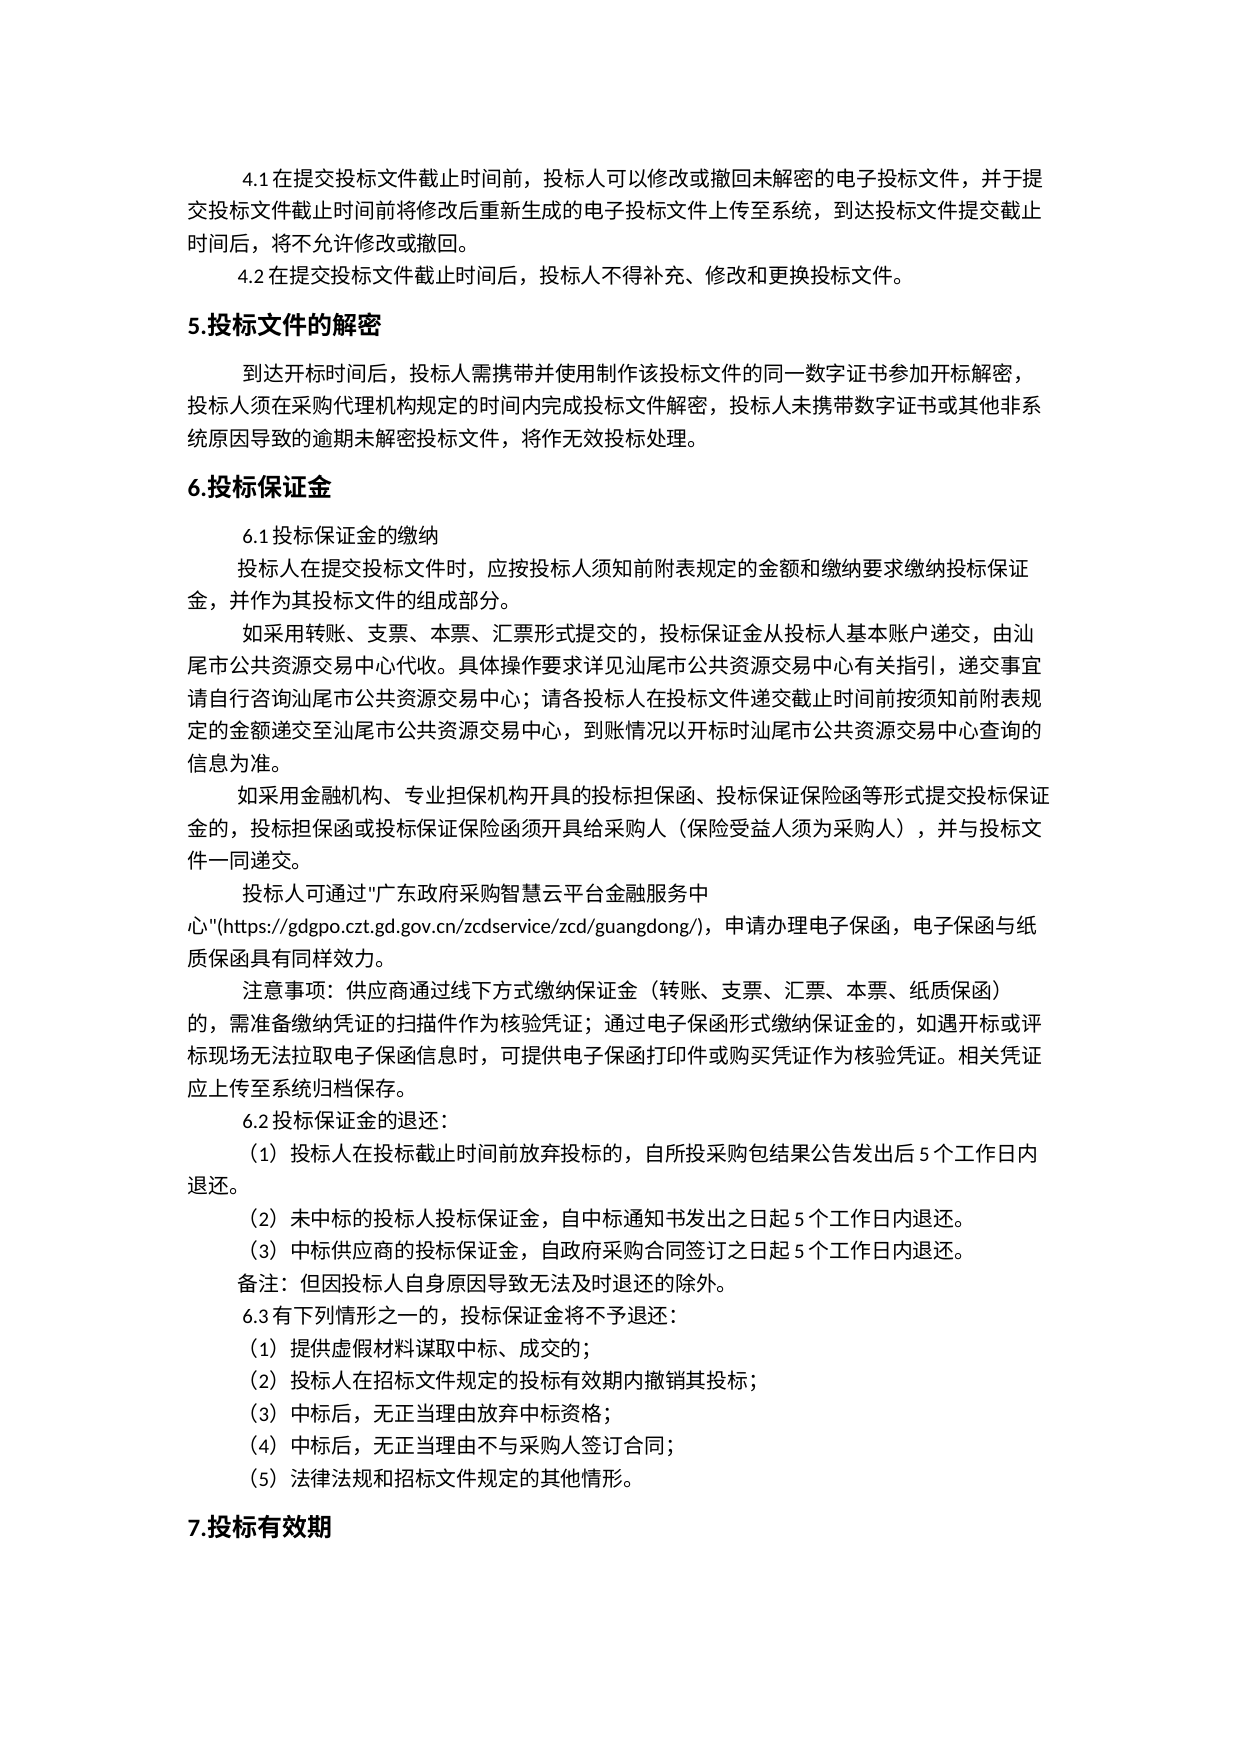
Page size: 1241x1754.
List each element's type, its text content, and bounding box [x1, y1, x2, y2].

text 6.1投标保证金的缴纳 [187, 519, 1053, 552]
text 注意事项：供应商通过线下方式缴纳保证金（转账、支票、汇票、本票、纸质保函）的，需准备缴纳凭证的扫描件作为核验凭证；通过电子保函形式缴纳保证金的，如遇开标或评标现场无法拉取电子保函信息时，可提供电子保函打印件或购买凭证作为核验凭证。相关凭证应上传至系统归档保存。 [187, 974, 1053, 1104]
text （4）中标后，无正当理由不与采购人签订合同； [187, 1429, 1053, 1462]
text 如采用金融机构、专业担保机构开具的投标担保函、投标保证保险函等形式提交投标保证金的，投标担保函或投标保证保险函须开具给采购人（保险受益人须为采购人），并与投标文件一同递交。 [187, 779, 1053, 877]
text （1）投标人在投标截止时间前放弃投标的，自所投采购包结果公告发出后5个工作日内退还。 [187, 1137, 1053, 1202]
text 6.2投标保证金的退还： [187, 1104, 1053, 1137]
text 投标人可通过"广东政府采购智慧云平台金融服务中心"(https://gdgpo.czt.gd.gov.cn/zcdservice/zcd/guangdong/)，申请办理电子保函，电子保函与纸质保函具有同样效力。 [187, 877, 1053, 974]
text 6.3有下列情形之一的，投标保证金将不予退还： [187, 1299, 1053, 1332]
text （3）中标后，无正当理由放弃中标资格； [187, 1397, 1053, 1429]
text 如采用转账、支票、本票、汇票形式提交的，投标保证金从投标人基本账户递交，由汕尾市公共资源交易中心代收。具体操作要求详见汕尾市公共资源交易中心有关指引，递交事宜请自行咨询汕尾市公共资源交易中心；请各投标人在投标文件递交截止时间前按须知前附表规定的金额递交至汕尾市公共资源交易中心，到账情况以开标时汕尾市公共资源交易中心查询的信息为准。 [187, 617, 1053, 779]
text 投标人在提交投标文件时，应按投标人须知前附表规定的金额和缴纳要求缴纳投标保证金，并作为其投标文件的组成部分。 [187, 552, 1053, 617]
text 4.1在提交投标文件截止时间前，投标人可以修改或撤回未解密的电子投标文件，并于提交投标文件截止时间前将修改后重新生成的电子投标文件上传至系统，到达投标文件提交截止时间后，将不允许修改或撤回。 [187, 162, 1053, 259]
text （3）中标供应商的投标保证金，自政府采购合同签订之日起5个工作日内退还。 [187, 1234, 1053, 1267]
text 备注：但因投标人自身原因导致无法及时退还的除外。 [187, 1267, 1053, 1299]
text 5.投标文件的解密 [187, 292, 1053, 357]
text （2）投标人在招标文件规定的投标有效期内撤销其投标； [187, 1364, 1053, 1397]
text （5）法律法规和招标文件规定的其他情形。 [187, 1462, 1053, 1494]
text 到达开标时间后，投标人需携带并使用制作该投标文件的同一数字证书参加开标解密，投标人须在采购代理机构规定的时间内完成投标文件解密，投标人未携带数字证书或其他非系统原因导致的逾期未解密投标文件，将作无效投标处理。 [187, 357, 1053, 454]
text （1）提供虚假材料谋取中标、成交的； [187, 1332, 1053, 1364]
text （2）未中标的投标人投标保证金，自中标通知书发出之日起5个工作日内退还。 [187, 1202, 1053, 1234]
text 4.2在提交投标文件截止时间后，投标人不得补充、修改和更换投标文件。 [187, 259, 1053, 292]
text 7.投标有效期 [187, 1494, 1053, 1559]
text 6.投标保证金 [187, 454, 1053, 519]
